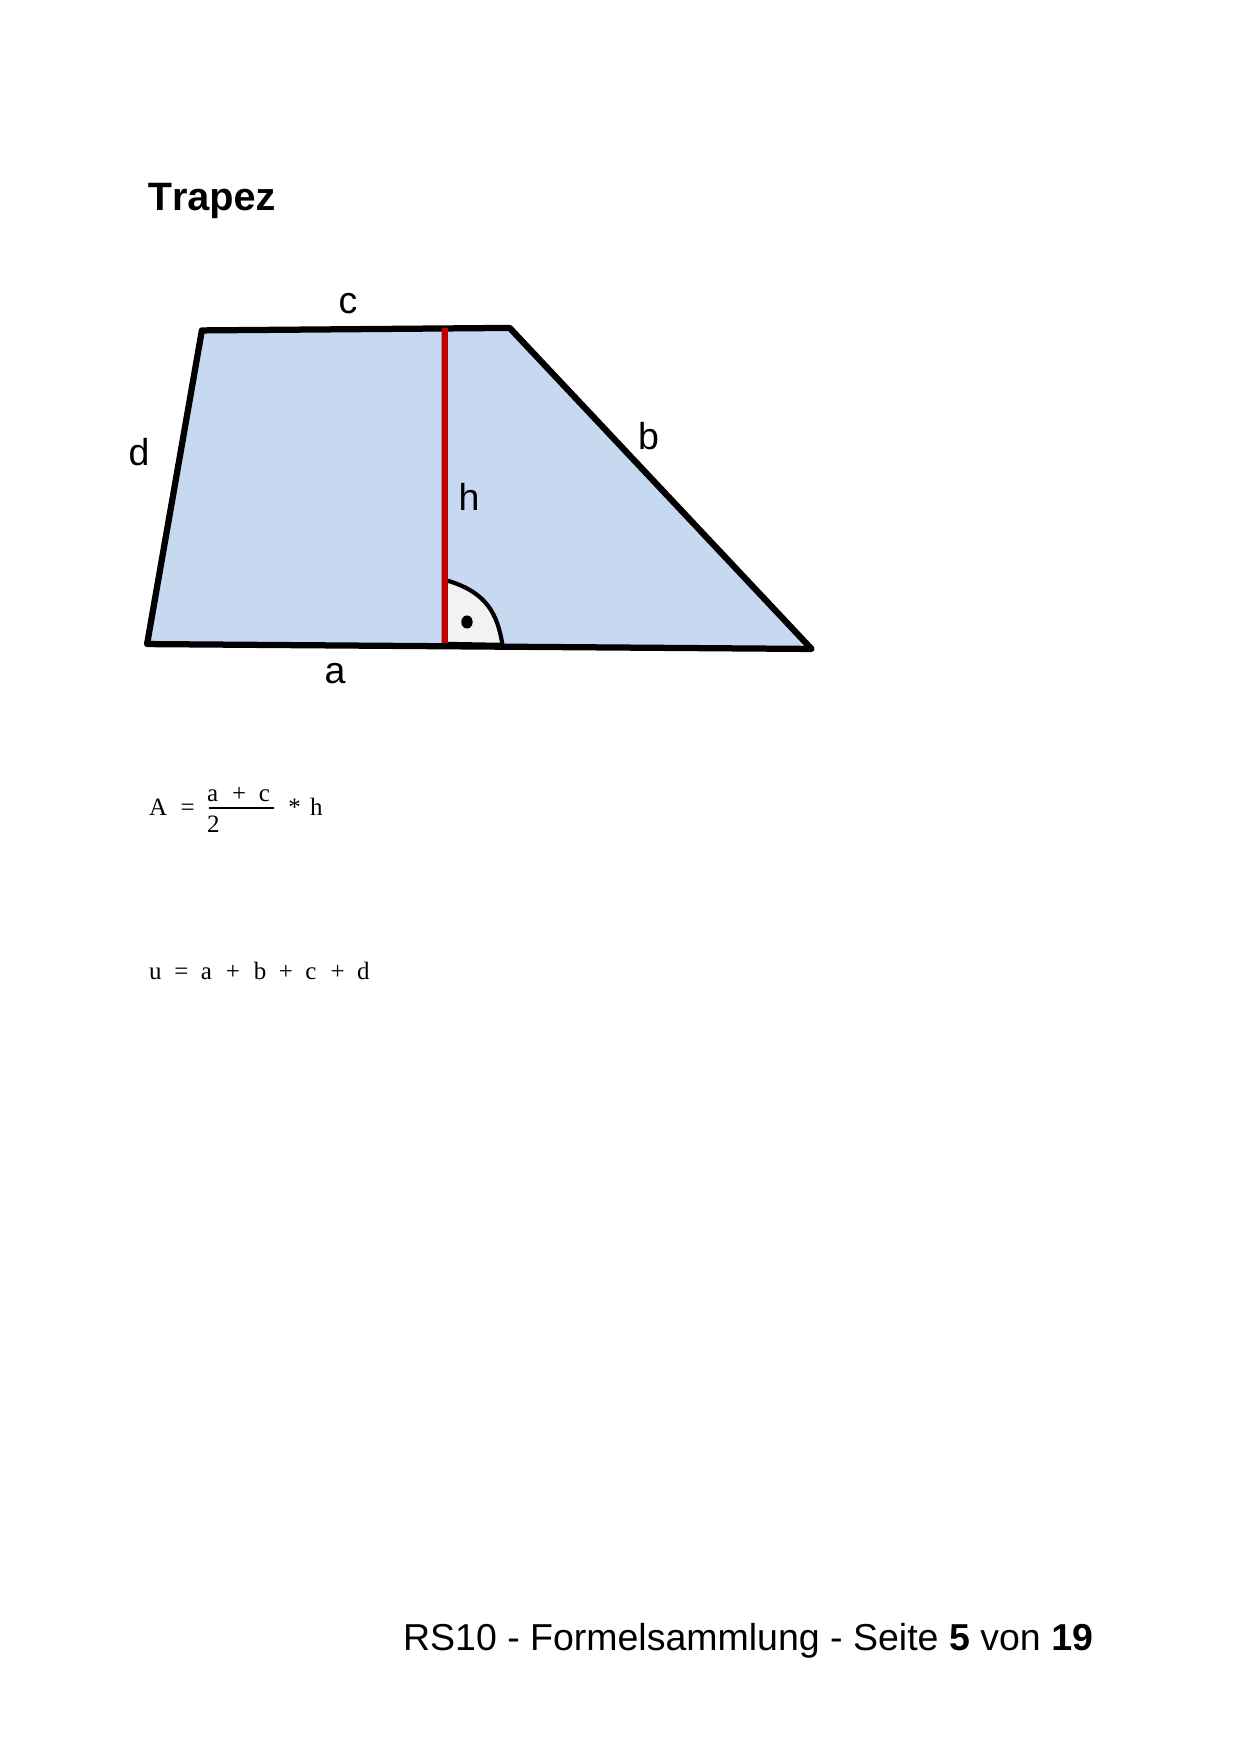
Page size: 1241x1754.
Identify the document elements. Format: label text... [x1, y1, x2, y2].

subtitle Trapez [148, 173, 1092, 218]
